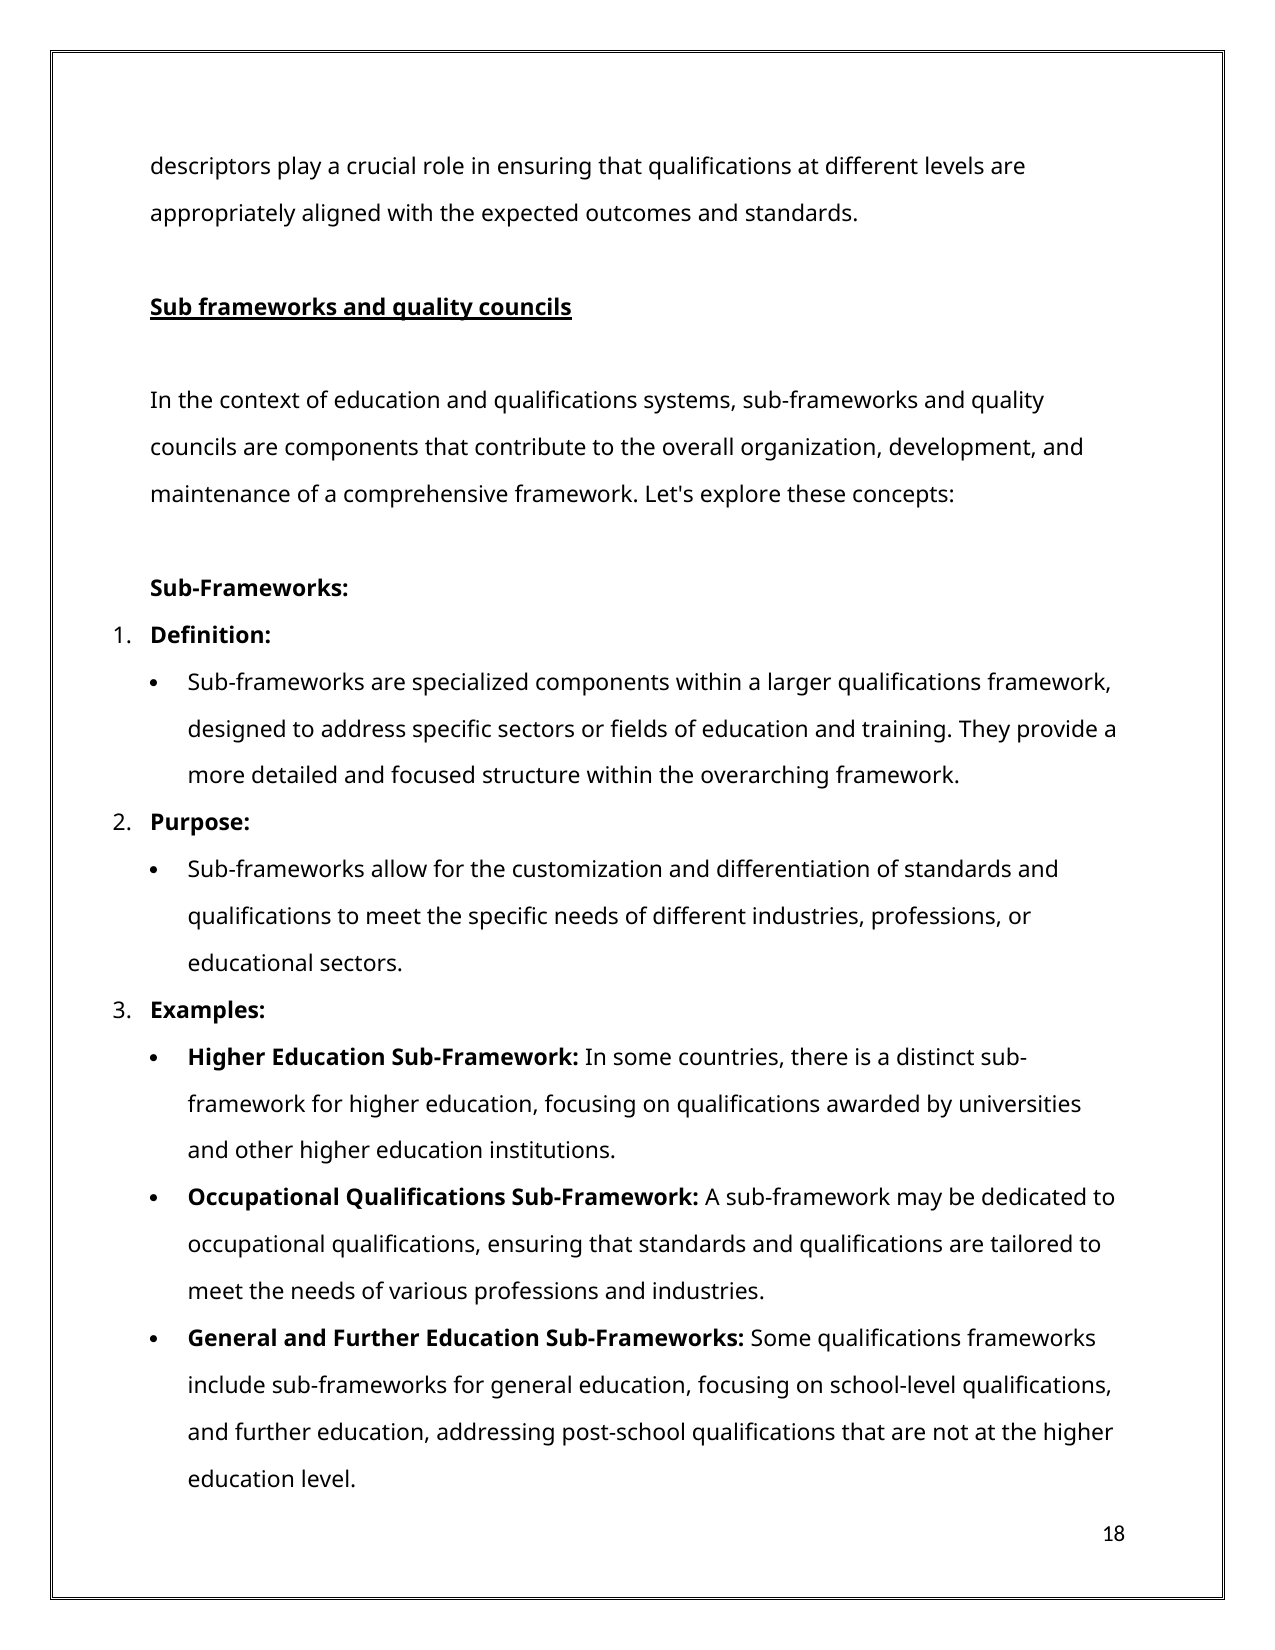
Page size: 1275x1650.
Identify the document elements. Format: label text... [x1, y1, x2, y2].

list Occupational Qualifications Sub-Framework: A sub-framework may be dedicated to occupational qualifications, ensuring that standards and qualifications are tailored to meet the needs of various professions and industries. [150, 1181, 1125, 1306]
list Higher Education Sub-Framework: In some countries, there is a distinct sub-framework for higher education, focusing on qualifications awarded by universities and other higher education institutions. [150, 1041, 1125, 1166]
list Examples: [112, 994, 1125, 1025]
list Sub-Frameworks: [150, 572, 1125, 603]
list Purpose: [112, 806, 1125, 837]
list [150, 150, 1125, 228]
list General and Further Education Sub-Frameworks: Some qualifications frameworks include sub-frameworks for general education, focusing on school-level qualifications, and further education, addressing post-school qualifications that are not at the higher education level. [150, 1322, 1125, 1494]
list Definition: [112, 619, 1125, 650]
list Sub-frameworks allow for the customization and differentiation of standards and qualifications to meet the specific needs of different industries, professions, or educational sectors. [150, 853, 1125, 978]
list Sub frameworks and quality councils [150, 291, 1125, 322]
list Sub-frameworks are specialized components within a larger qualifications framework, designed to address specific sectors or fields of education and training. They provide a more detailed and focused structure within the overarching framework. [150, 666, 1125, 791]
list In the context of education and qualifications systems, sub-frameworks and quality councils are components that contribute to the overall organization, development, and maintenance of a comprehensive framework. Let's explore these concepts: [150, 384, 1125, 509]
